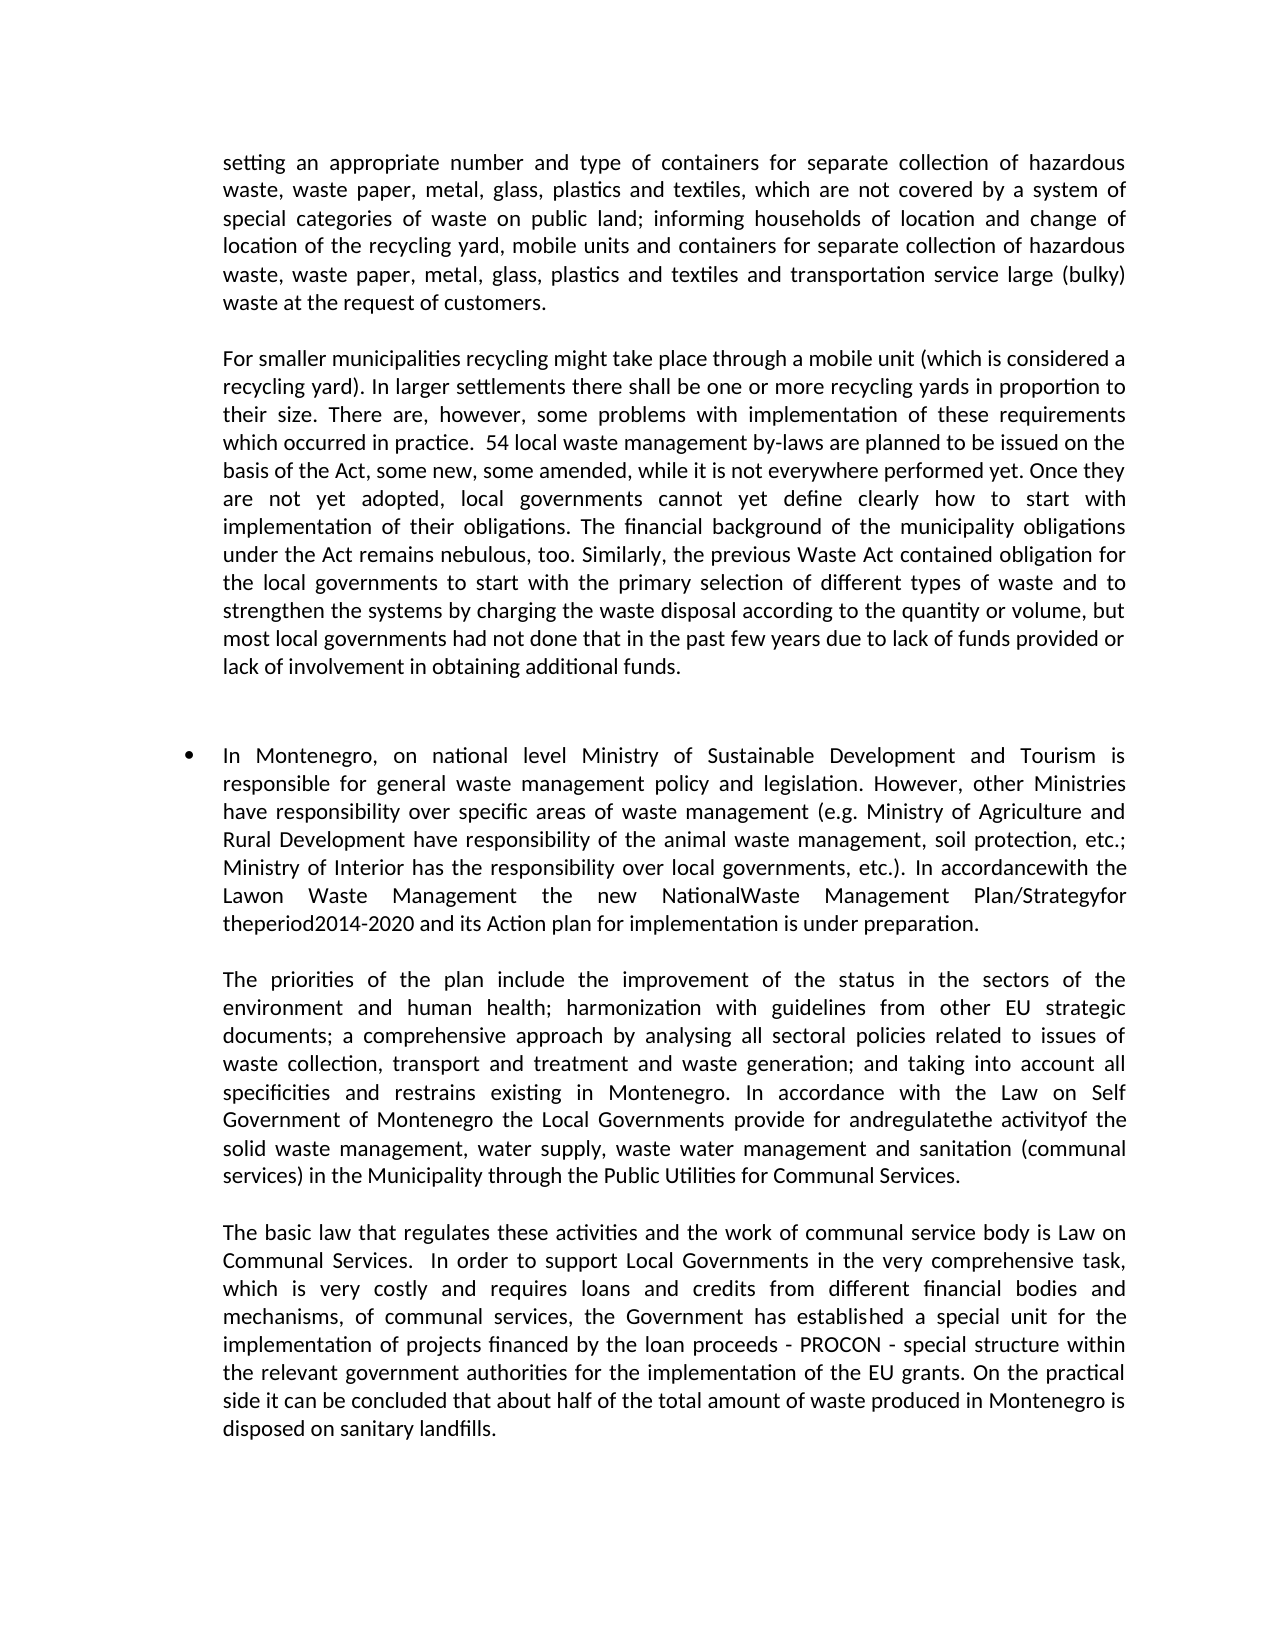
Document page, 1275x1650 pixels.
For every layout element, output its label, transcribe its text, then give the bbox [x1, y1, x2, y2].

list For smaller municipalities recycling might take place through a mobile unit (which is considered a recycling yard). In larger settlements there shall be one or more recycling yards in proportion to their size. There are, however, some problems with implementation of these requirements which occurred in practice. 54 local waste management by-laws are planned to be issued on the basis of the Act, some new, some amended, while it is not everywhere performed yet. Once they are not yet adopted, local governments cannot yet define clearly how to start with implementation of their obligations. The financial background of the municipality obligations under the Act remains nebulous, too. Similarly, the previous Waste Act contained obligation for the local governments to start with the primary selection of different types of waste and to strengthen the systems by charging the waste disposal according to the quantity or volume, but most local governments had not done that in the past few years due to lack of funds provided or lack of involvement in obtaining additional funds. [223, 344, 1127, 680]
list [185, 148, 1127, 316]
list In Montenegro, on national level Ministry of Sustainable Development and Tourism is responsible for general waste management policy and legislation. However, other Ministries have responsibility over specific areas of waste management (e.g. Ministry of Agriculture and Rural Development have responsibility of the animal waste management, soil protection, etc.; Ministry of Interior has the responsibility over local governments, etc.). In accordancewith the Lawon Waste Management the new NationalWaste Management Plan/Strategyfor theperiod2014-2020 and its Action plan for implementation is under preparation. [185, 741, 1127, 937]
list The basic law that regulates these activities and the work of communal service body is Law on Communal Services. In order to support Local Governments in the very comprehensive task, which is very costly and requires loans and credits from different financial bodies and mechanisms, of communal services, the Government has established a special unit for the implementation of projects financed by the loan proceeds - PROCON - special structure within the relevant government authorities for the implementation of the EU grants. On the practical side it can be concluded that about half of the total amount of waste produced in Montenegro is disposed on sanitary landfills. [223, 1218, 1127, 1442]
list The priorities of the plan include the improvement of the status in the sectors of the environment and human health; harmonization with guidelines from other EU strategic documents; a comprehensive approach by analysing all sectoral policies related to issues of waste collection, transport and treatment and waste generation; and taking into account all specificities and restrains existing in Montenegro. In accordance with the Law on Self Government of Montenegro the Local Governments provide for andregulatethe activityof the solid waste management, water supply, waste water management and sanitation (communal services) in the Municipality through the Public Utilities for Communal Services. [223, 966, 1127, 1190]
